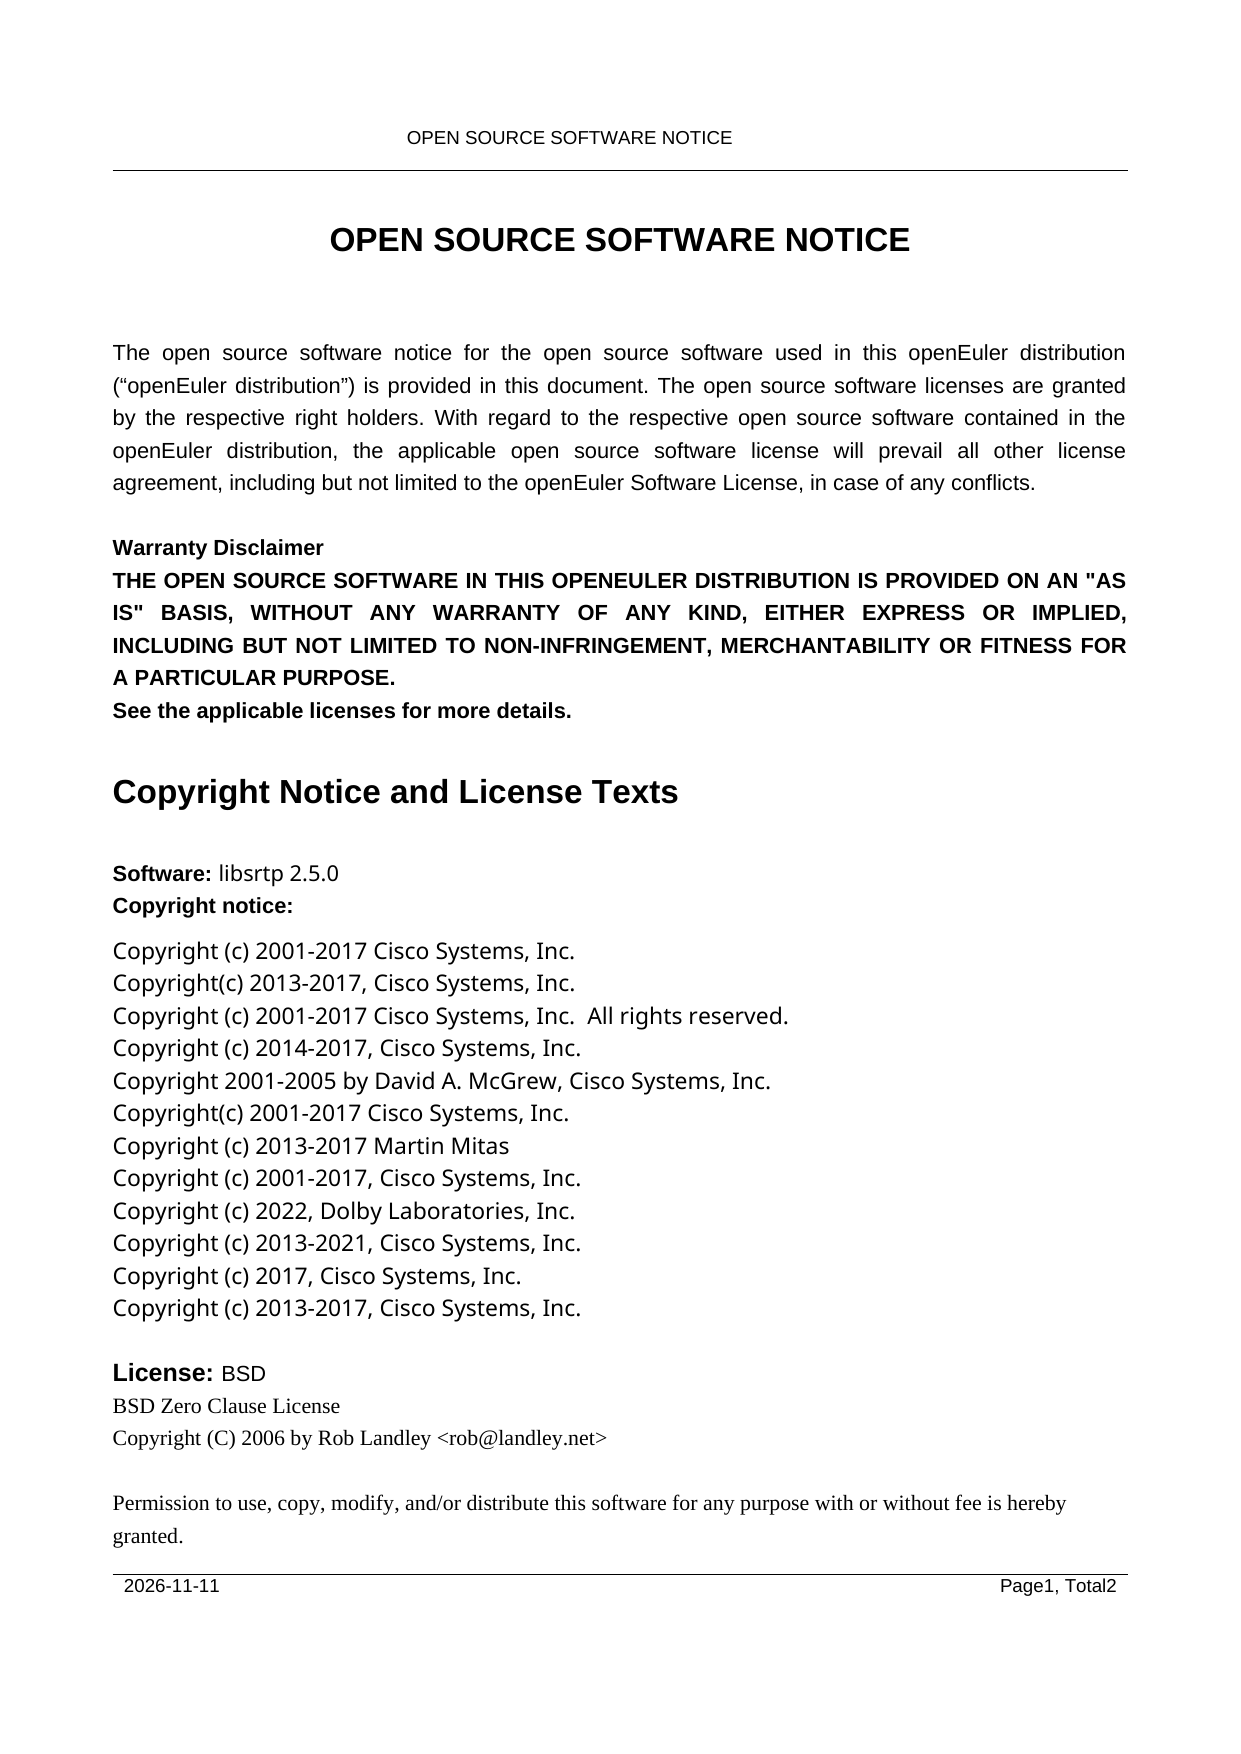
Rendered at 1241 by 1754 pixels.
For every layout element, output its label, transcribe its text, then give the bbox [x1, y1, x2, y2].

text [112, 1389, 1128, 1551]
text The open source software notice for the open source software used in this openEuler distribution (“openEuler distribution”) is provided in this document. The open source software licenses are granted by the respective right holders. With regard to the respective open source software contained in the openEuler distribution, the applicable open source software license will prevail all other license agreement, including but not limited to the openEuler Software License, in case of any conflicts. [112, 336, 1128, 499]
text License: BSD [112, 1356, 1128, 1389]
text Copyright (c) 2001-2017 Cisco Systems, Inc. Copyright(c) 2013-2017, Cisco Systems, Inc. Copyright (c) 2001-2017 Cisco Systems, Inc. All rights reserved. Copyright (c) 2014-2017, Cisco Systems, Inc. Copyright 2001-2005 by David A. McGrew, Cisco Systems, Inc. Copyright(c) 2001-2017 Cisco Systems, Inc. Copyright (c) 2013-2017 Martin Mitas Copyright (c) 2001-2017, Cisco Systems, Inc. Copyright (c) 2022, Dolby Laboratories, Inc. Copyright (c) 2013-2021, Cisco Systems, Inc. Copyright (c) 2017, Cisco Systems, Inc. Copyright (c) 2013-2017, Cisco Systems, Inc. [112, 934, 1128, 1356]
text Copyright notice: [112, 889, 1128, 921]
text OPEN SOURCE SOFTWARE NOTICE [112, 206, 1128, 271]
text Copyright Notice and License Texts [112, 759, 1128, 824]
text THE OPEN SOURCE SOFTWARE IN THIS OPENEULER DISTRIBUTION IS PROVIDED ON AN "AS IS" BASIS, WITHOUT ANY WARRANTY OF ANY KIND, EITHER EXPRESS OR IMPLIED, INCLUDING BUT NOT LIMITED TO NON-INFRINGEMENT, MERCHANTABILITY OR FITNESS FOR A PARTICULAR PURPOSE. See the applicable licenses for more details. [112, 564, 1128, 726]
title Software: libsrtp 2.5.0 [112, 856, 1128, 889]
text Warranty Disclaimer [112, 531, 1128, 564]
